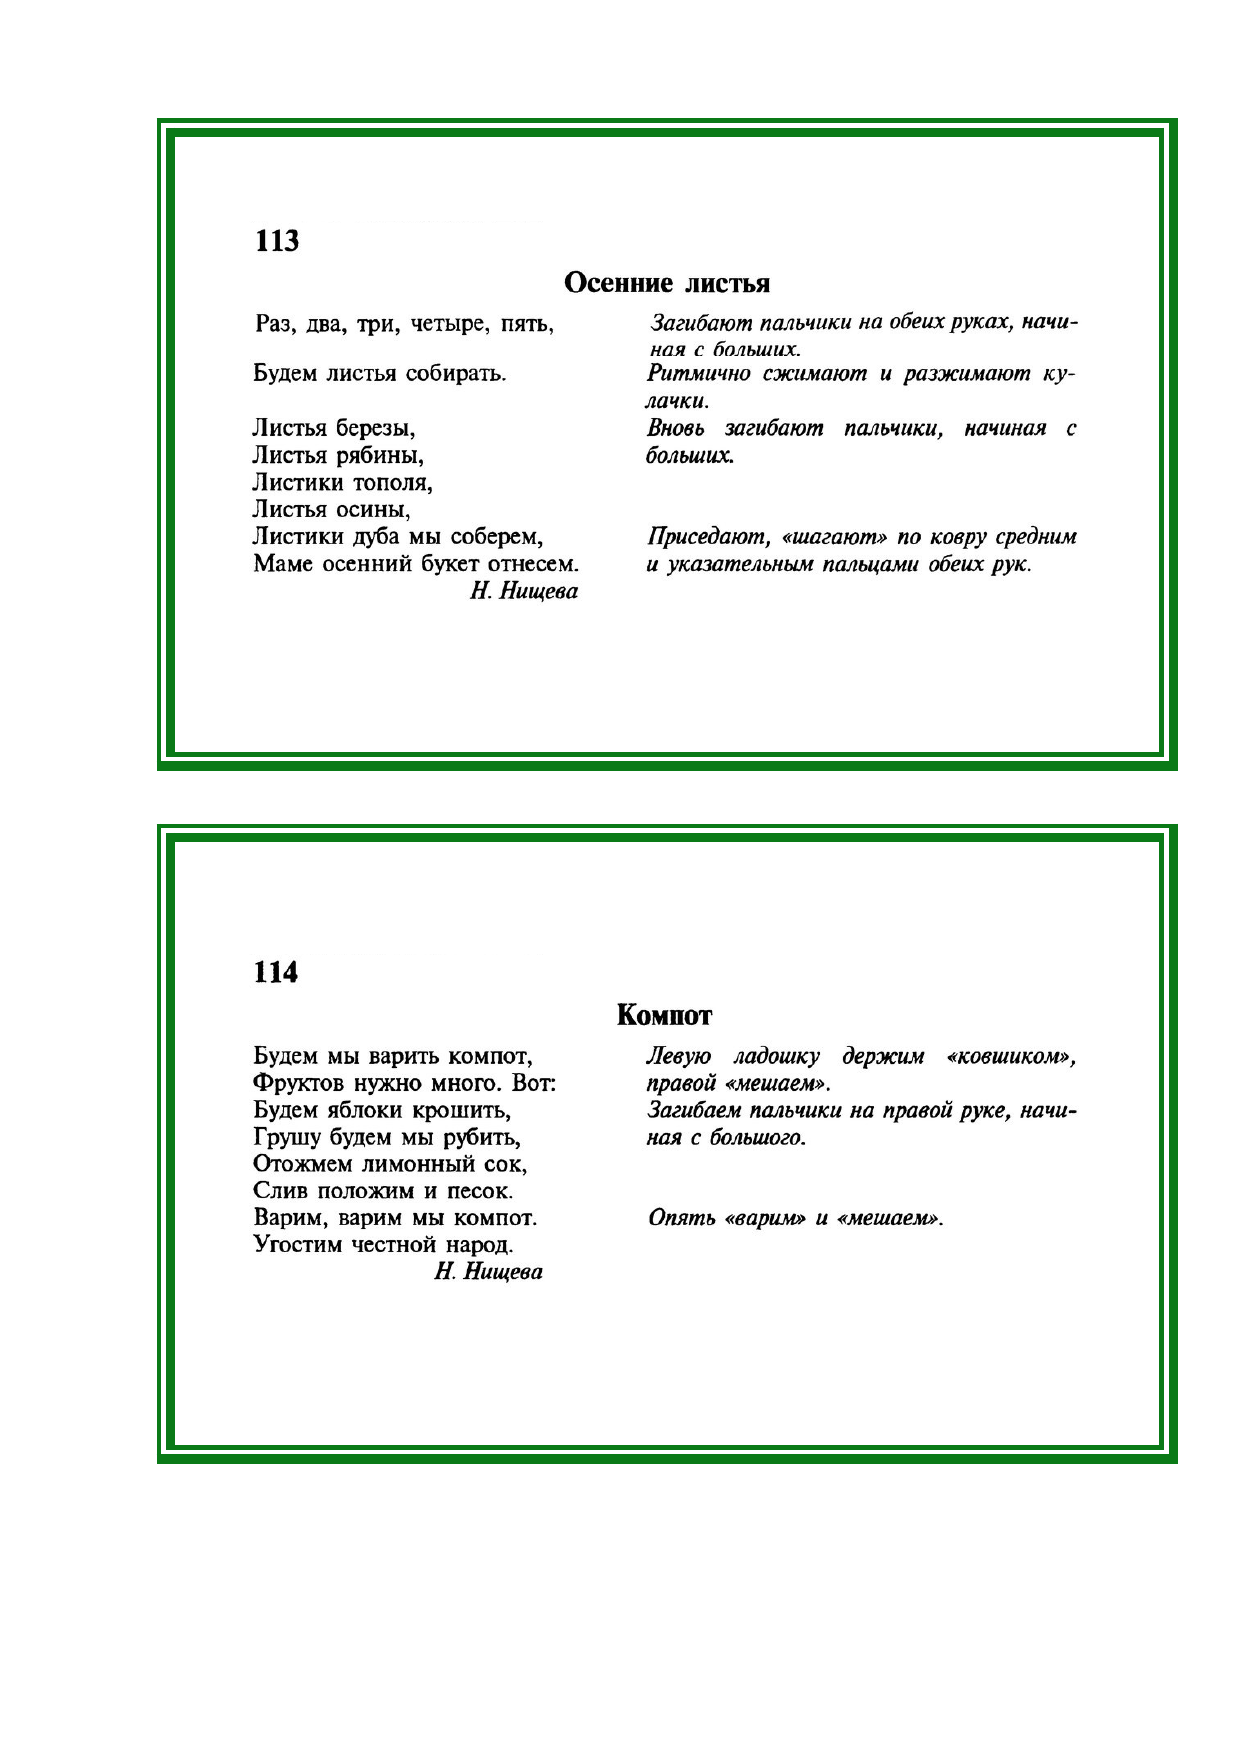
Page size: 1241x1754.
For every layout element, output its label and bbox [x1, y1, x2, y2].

table_header [166, 123, 1168, 752]
table_header [166, 828, 1168, 1445]
